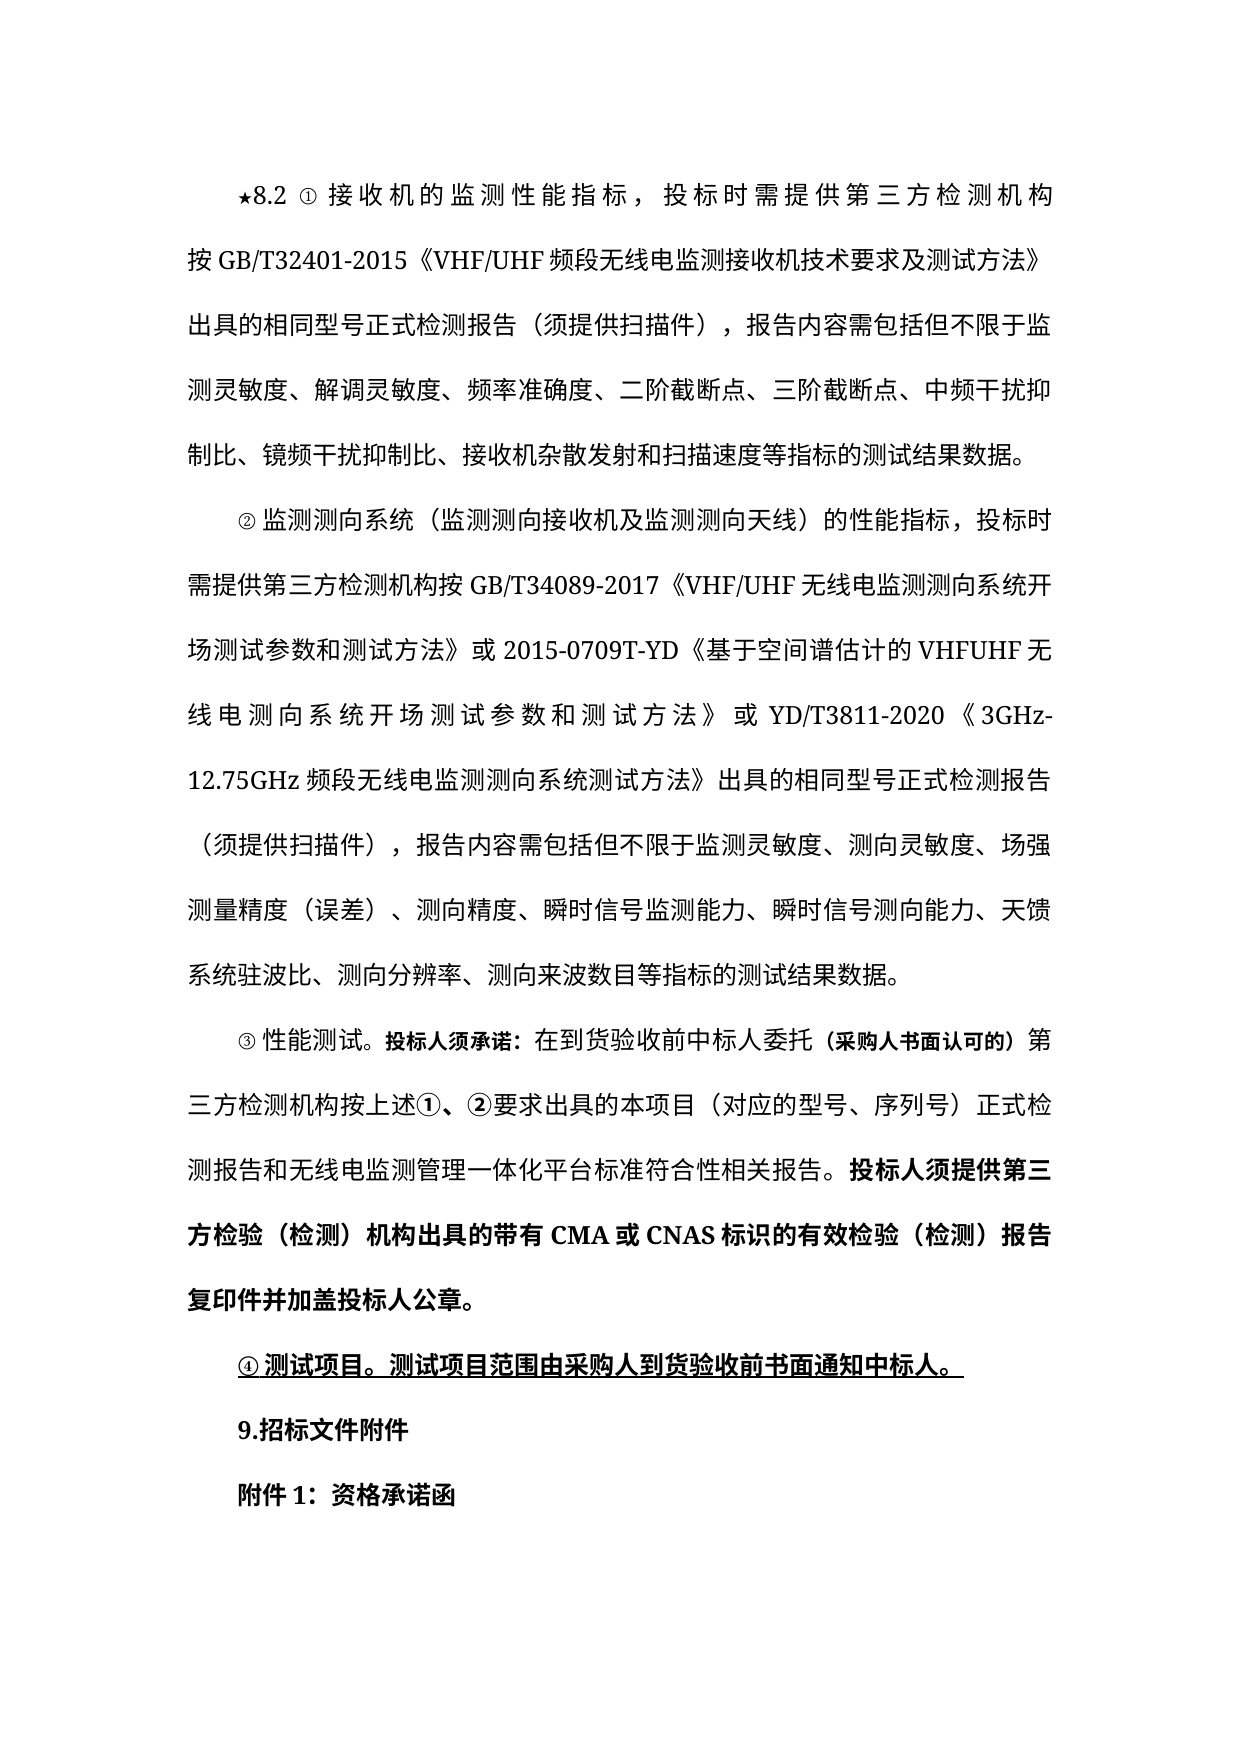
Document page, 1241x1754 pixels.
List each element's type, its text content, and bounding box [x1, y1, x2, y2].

text ②监测测向系统（监测测向接收机及监测测向天线）的性能指标，投标时需提供第三方检测机构按GB/T34089-2017《VHF/UHF无线电监测测向系统开场测试参数和测试方法》或2015-0709T-YD《基于空间谱估计的VHFUHF无线电测向系统开场测试参数和测试方法》或YD/T3811-2020《3GHz-12.75GHz频段无线电监测测向系统测试方法》出具的相同型号正式检测报告（须提供扫描件），报告内容需包括但不限于监测灵敏度、测向灵敏度、场强测量精度（误差）、测向精度、瞬时信号监测能力、瞬时信号测向能力、天馈系统驻波比、测向分辨率、测向来波数目等指标的测试结果数据。 [187, 487, 1053, 1007]
text ④测试项目。测试项目范围由采购人到货验收前书面通知中标人。 [187, 1332, 1053, 1397]
text ★8.2 ①接收机的监测性能指标，投标时需提供第三方检测机构按GB/T32401-2015《VHF/UHF频段无线电监测接收机技术要求及测试方法》出具的相同型号正式检测报告（须提供扫描件），报告内容需包括但不限于监测灵敏度、解调灵敏度、频率准确度、二阶截断点、三阶截断点、中频干扰抑制比、镜频干扰抑制比、接收机杂散发射和扫描速度等指标的测试结果数据。 [187, 162, 1053, 487]
text ③性能测试。投标人须承诺：在到货验收前中标人委托（采购人书面认可的）第三方检测机构按上述①、②要求出具的本项目（对应的型号、序列号）正式检测报告和无线电监测管理一体化平台标准符合性相关报告。投标人须提供第三方检验（检测）机构出具的带有CMA或CNAS标识的有效检验（检测）报告复印件并加盖投标人公章。 [187, 1007, 1053, 1332]
text 附件1：资格承诺函 [187, 1462, 1053, 1527]
text 9.招标文件附件 [187, 1397, 1053, 1462]
